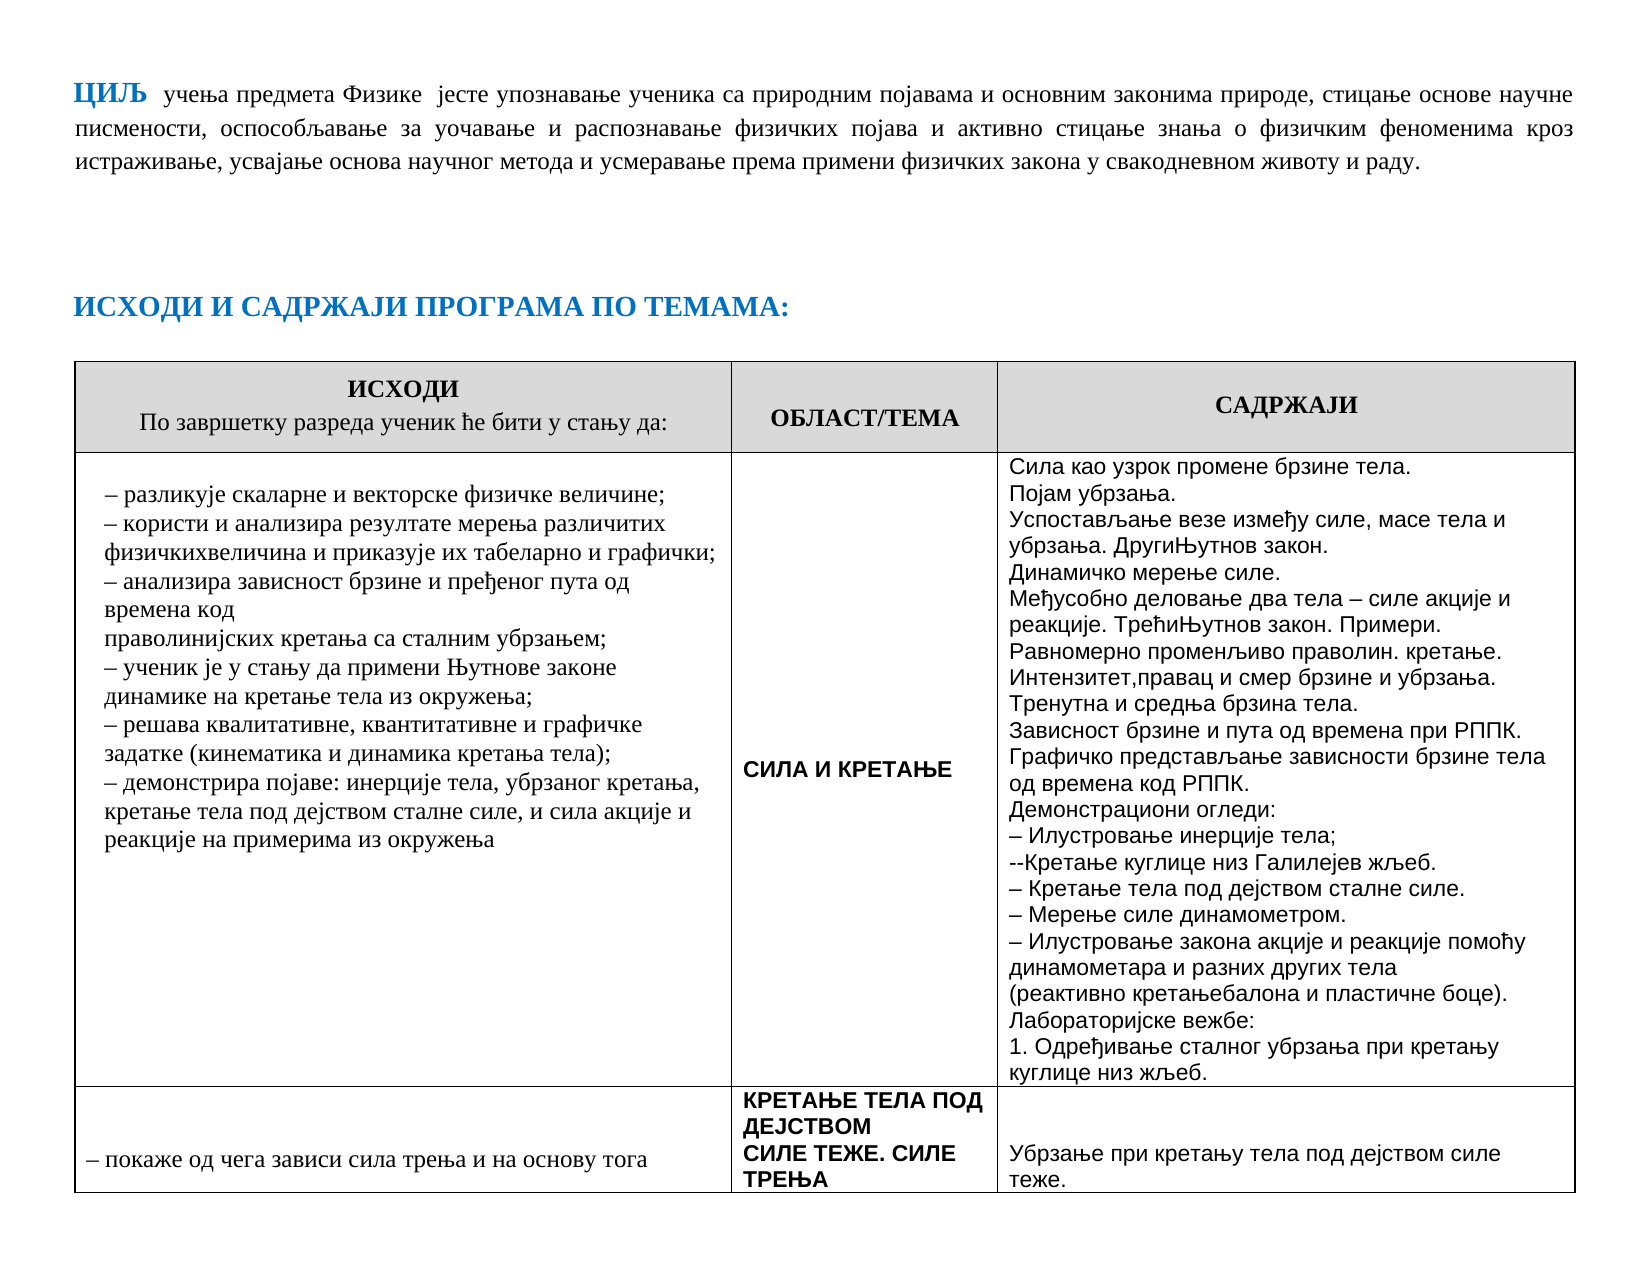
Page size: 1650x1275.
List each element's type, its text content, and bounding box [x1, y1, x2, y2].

table_header САДРЖАЈИ [998, 362, 1574, 452]
table_header ИСХОДИ По завршетку разреда ученик ће бити у стању да: [76, 362, 731, 452]
table_cell СИЛА И КРЕТАЊЕ [732, 453, 997, 1086]
table_cell Сила као узрок промене брзине тела. Појам убрзања. Успостављање везе између силе, масе тела и убрзања. ДругиЊутнов закон. Динамичко мерење силе. Међусобно деловање два тела – силе акције и реакције. ТрећиЊутнов закон. Примери. Равномерно променљиво праволин. кретање. Интензитет,правац и смер брзине и убрзања. Тренутна и средња брзина тела. Зависност брзине и пута од времена при РППК. Графичко представљање зависности брзине тела од времена код РППК. Демонстрациони огледи: – Илустровање инерције тела; --Кретање куглице низ Галилејев жљеб. – Кретање тела под дејством сталне силе. – Мерење силе динамометром. – Илустровање закона акције и реакције помоћу динамометара и разних других тела (реактивно кретањебалона и пластичне боце). Лабораторијске вежбе: 1. Одређивање сталног убрзања при кретању куглице низ жљеб. [998, 453, 1574, 1086]
text ИСХОДИ И САДРЖАЈИ ПРОГРАМА ПО ТЕМАМА: [73, 289, 1575, 322]
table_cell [76, 1087, 731, 1192]
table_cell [732, 1087, 997, 1192]
text ЦИЉ учeњa предмета Физике јесте упознавање ученика са природним појавама и основним законима природе, стицање основе научне писмености, оспособљавање за уочавање и распознавање физичких појава и активно стицање знања о физичким феноменима кроз истраживање, усвајање основа научног метода и усмеравање према примени физичких закона у свакодневном животу и раду. [73, 75, 1575, 174]
table_cell – разликује скаларне и векторске физичке величине; – користи и анализира резултате мерeња различитих физичкихвеличина и приказује их табеларно и графички; – анализира зависност брзине и пређеног пута од времена код праволинијских кретања са сталним убрзањем; – ученик је у стању да примени Њутнове законе динамике на кретање тела из окружења; – решава квалитативне, квантитативне и графичке задатке (кинематика и динамика кретања тела); – демонстрира појаве: инерције тела, убрзаног кретања, кретање тела под дејством сталне силе, и сила акције и реакције на примерима из окружења [76, 453, 731, 1086]
table_header ОБЛАСТ/ТЕМА [732, 362, 997, 452]
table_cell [998, 1087, 1574, 1192]
